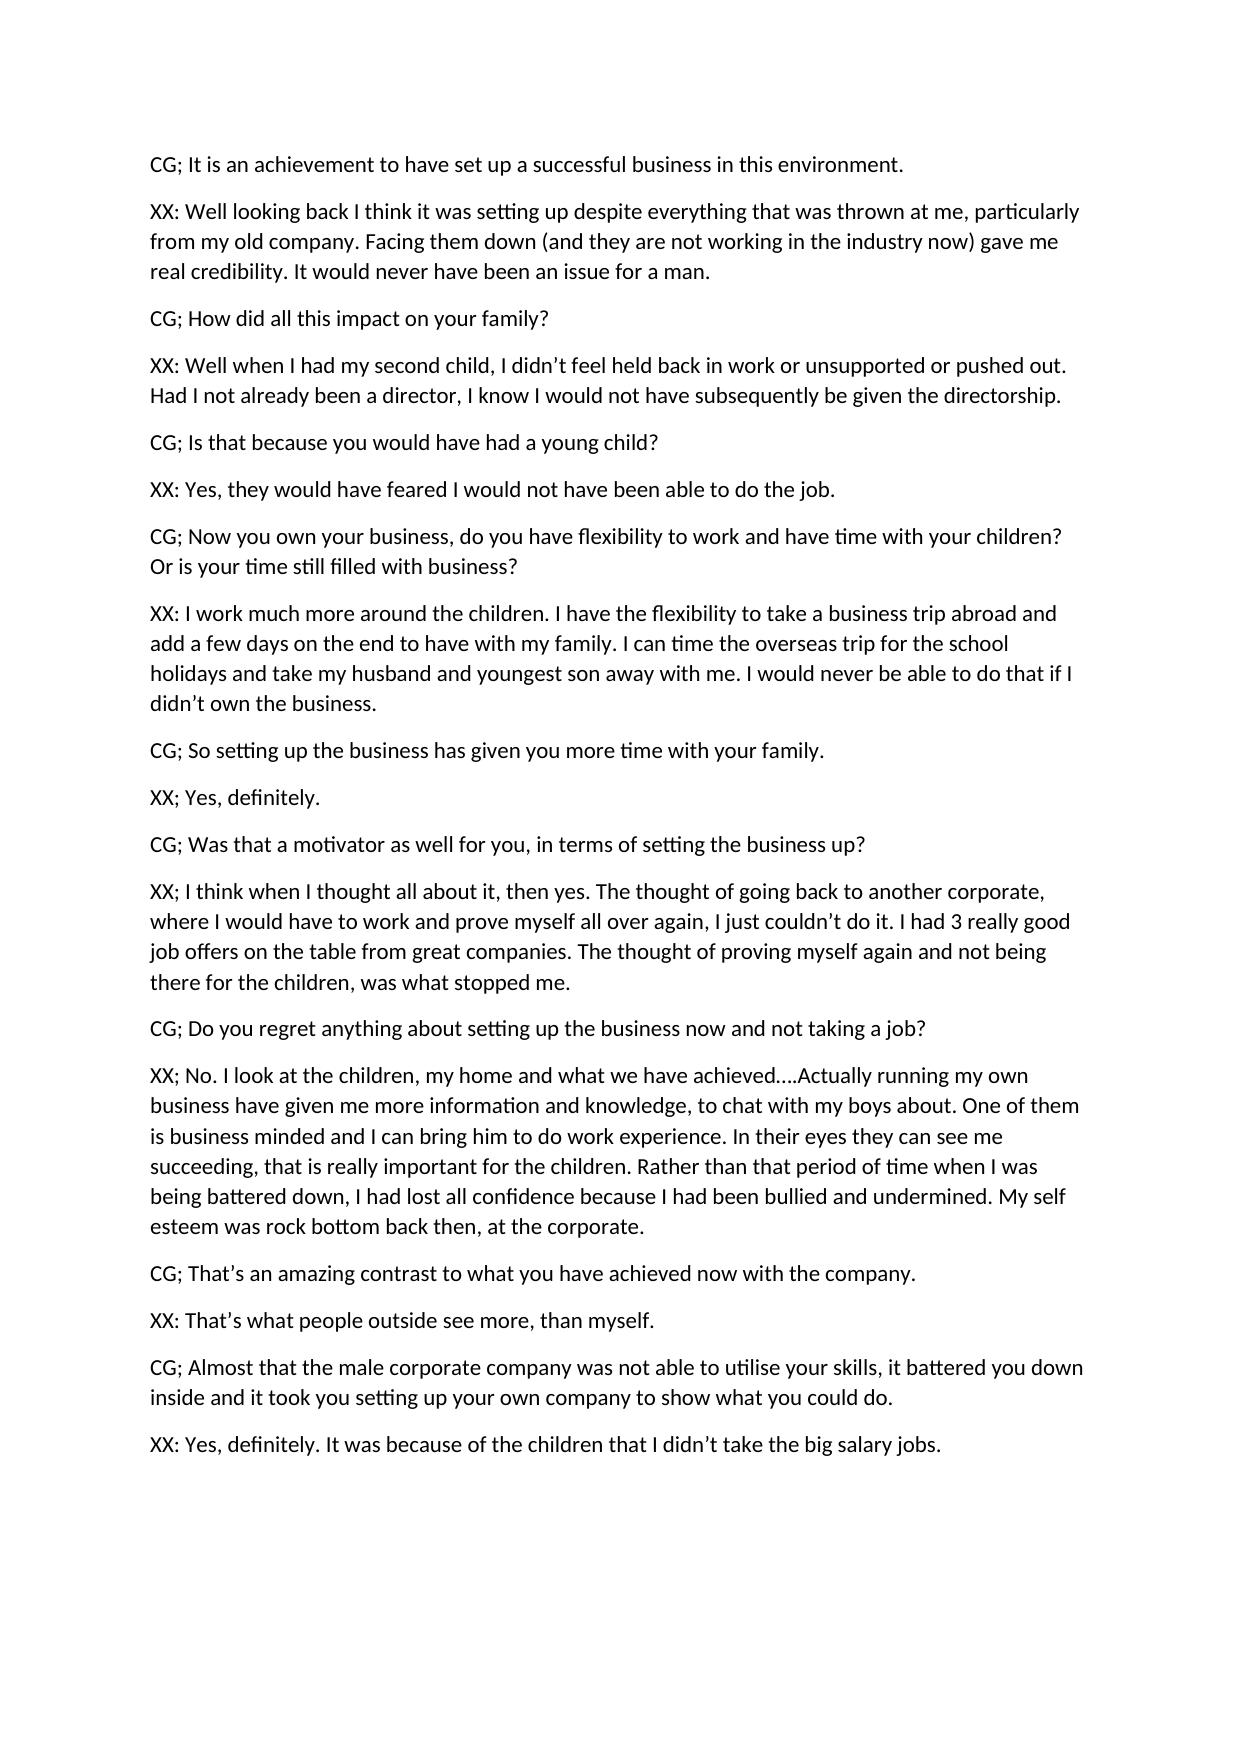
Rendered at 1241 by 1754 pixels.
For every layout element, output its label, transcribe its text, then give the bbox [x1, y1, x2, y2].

text XX: Yes, they would have feared I would not have been able to do the job. [150, 475, 1090, 503]
text XX; No. I look at the children, my home and what we have achieved….Actually running my own business have given me more information and knowledge, to chat with my boys about. One of them is business minded and I can bring him to do work experience. In their eyes they can see me succeeding, that is really important for the children. Rather than that period of time when I was being battered down, I had lost all confidence because I had been bullied and undermined. My self esteem was rock bottom back then, at the corporate. [150, 1061, 1090, 1241]
text CG; Was that a motivator as well for you, in terms of setting the business up? [150, 830, 1090, 858]
text CG; How did all this impact on your family? [150, 304, 1090, 332]
text XX: Well when I had my second child, I didn’t feel held back in work or unsupported or pushed out. Had I not already been a director, I know I would not have subsequently be given the directorship. [150, 351, 1090, 409]
text CG; Almost that the male corporate company was not able to utilise your skills, it battered you down inside and it took you setting up your own company to show what you could do. [150, 1353, 1090, 1411]
text CG; Now you own your business, do you have flexibility to work and have time with your children? Or is your time still filled with business? [150, 522, 1090, 580]
text XX: That’s what people outside see more, than myself. [150, 1306, 1090, 1334]
text CG; So setting up the business has given you more time with your family. [150, 736, 1090, 764]
text XX: I work much more around the children. I have the flexibility to take a business trip abroad and add a few days on the end to have with my family. I can time the overseas trip for the school holidays and take my husband and youngest son away with me. I would never be able to do that if I didn’t own the business. [150, 599, 1090, 718]
text XX: Yes, definitely. It was because of the children that I didn’t take the big salary jobs. [150, 1430, 1090, 1458]
text XX: Well looking back I think it was setting up despite everything that was thrown at me, particularly from my old company. Facing them down (and they are not working in the industry now) gave me real credibility. It would never have been an issue for a man. [150, 197, 1090, 285]
text XX; Yes, definitely. [150, 783, 1090, 811]
text CG; It is an achievement to have set up a successful business in this environment. [150, 150, 1090, 178]
text XX; I think when I thought all about it, then yes. The thought of going back to another corporate, where I would have to work and prove myself all over again, I just couldn’t do it. I had 3 really good job offers on the table from great companies. The thought of proving myself again and not being there for the children, was what stopped me. [150, 877, 1090, 996]
text CG; Is that because you would have had a young child? [150, 428, 1090, 456]
text CG; Do you regret anything about setting up the business now and not taking a job? [150, 1014, 1090, 1043]
text CG; That’s an amazing contrast to what you have achieved now with the company. [150, 1259, 1090, 1287]
